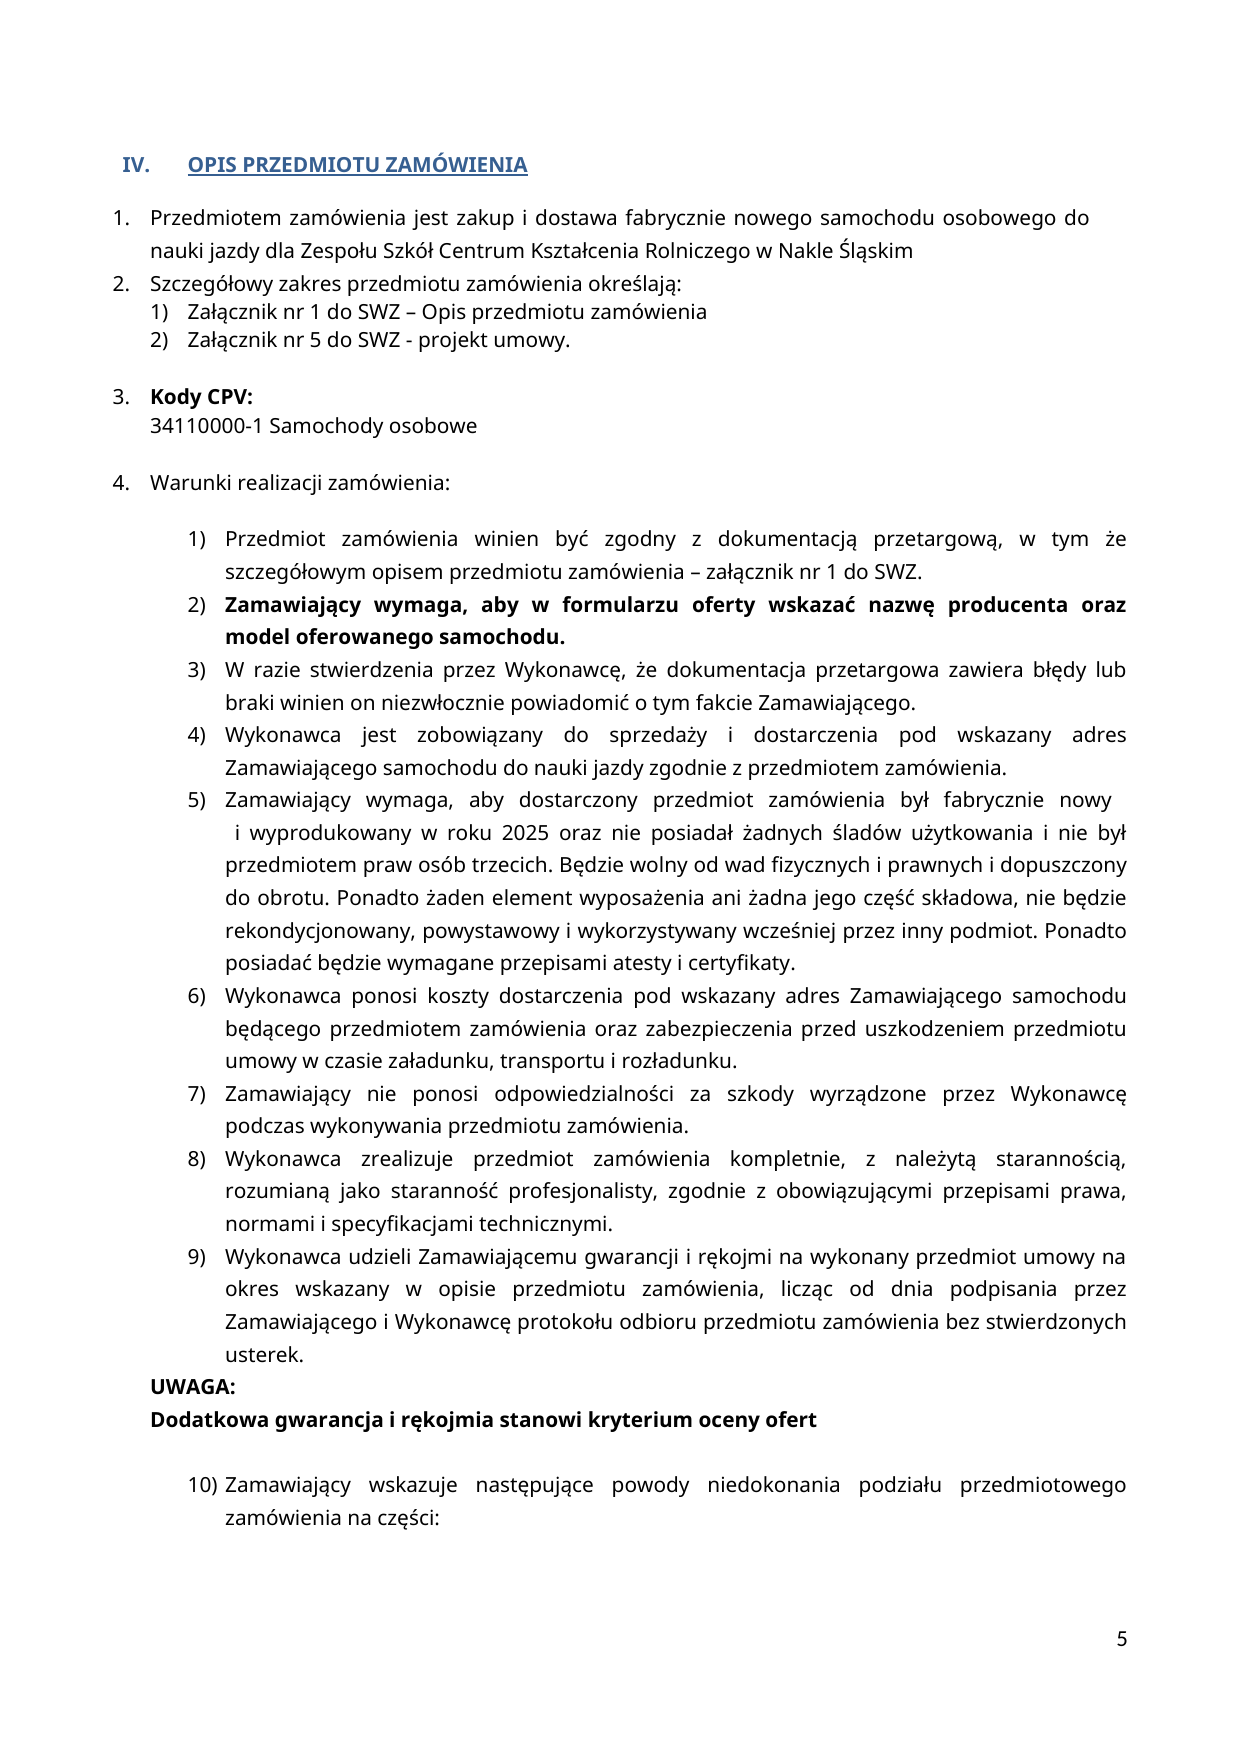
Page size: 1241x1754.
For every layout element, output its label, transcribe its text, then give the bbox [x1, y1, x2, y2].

list Wykonawca udzieli Zamawiającemu gwarancji i rękojmi na wykonany przedmiot umowy na okres wskazany w opisie przedmiotu zamówienia, licząc od dnia podpisania przez Zamawiającego i Wykonawcę protokołu odbioru przedmiotu zamówienia bez stwierdzonych usterek. [187, 1242, 1128, 1368]
list Zamawiający wskazuje następujące powody niedokonania podziału przedmiotowego zamówienia na części: [187, 1470, 1128, 1531]
list Zamawiający wymaga, aby w formularzu oferty wskazać nazwę producenta oraz model oferowanego samochodu. [187, 590, 1128, 651]
list Zamawiający wymaga, aby dostarczony przedmiot zamówienia był fabrycznie nowy i wyprodukowany w roku 2025 oraz nie posiadał żadnych śladów użytkowania i nie był przedmiotem praw osób trzecich. Będzie wolny od wad fizycznych i prawnych i dopuszczony do obrotu. Ponadto żaden element wyposażenia ani żadna jego część składowa, nie będzie rekondycjonowany, powystawowy i wykorzystywany wcześniej przez inny podmiot. Ponadto posiadać będzie wymagane przepisami atesty i certyfikaty. [187, 785, 1128, 977]
list Zamawiający nie ponosi odpowiedzialności za szkody wyrządzone przez Wykonawcę podczas wykonywania przedmiotu zamówienia. [187, 1079, 1128, 1140]
list Wykonawca zrealizuje przedmiot zamówienia kompletnie, z należytą starannością, rozumianą jako staranność profesjonalisty, zgodnie z obowiązującymi przepisami prawa, normami i specyfikacjami technicznymi. [187, 1144, 1128, 1238]
list Kody CPV: [112, 382, 1128, 411]
list Dodatkowa gwarancja i rękojmia stanowi kryterium oceny ofert [150, 1405, 1128, 1433]
list Szczegółowy zakres przedmiotu zamówienia określają: [112, 269, 1128, 297]
list Przedmiotem zamówienia jest zakup i dostawa fabrycznie nowego samochodu osobowego do nauki jazdy dla Zespołu Szkół Centrum Kształcenia Rolniczego w Nakle Śląskim [112, 203, 1090, 264]
list Wykonawca ponosi koszty dostarczenia pod wskazany adres Zamawiającego samochodu będącego przedmiotem zamówienia oraz zabezpieczenia przed uszkodzeniem przedmiotu umowy w czasie załadunku, transportu i rozładunku. [187, 981, 1128, 1075]
list 34110000-1 Samochody osobowe [150, 411, 1128, 439]
list Załącznik nr 1 do SWZ – Opis przedmiotu zamówienia [150, 297, 1128, 326]
list Wykonawca jest zobowiązany do sprzedaży i dostarczenia pod wskazany adres Zamawiającego samochodu do nauki jazdy zgodnie z przedmiotem zamówienia. [187, 720, 1128, 781]
subtitle OPIS PRZEDMIOTU ZAMÓWIENIA [150, 150, 1128, 178]
list Warunki realizacji zamówienia: [112, 468, 1128, 496]
list Załącznik nr 5 do SWZ - projekt umowy. [150, 326, 1128, 354]
list Przedmiot zamówienia winien być zgodny z dokumentacją przetargową, w tym że szczegółowym opisem przedmiotu zamówienia – załącznik nr 1 do SWZ. [187, 524, 1128, 586]
list W razie stwierdzenia przez Wykonawcę, że dokumentacja przetargowa zawiera błędy lub braki winien on niezwłocznie powiadomić o tym fakcie Zamawiającego. [187, 655, 1128, 716]
list UWAGA: [150, 1372, 1128, 1401]
